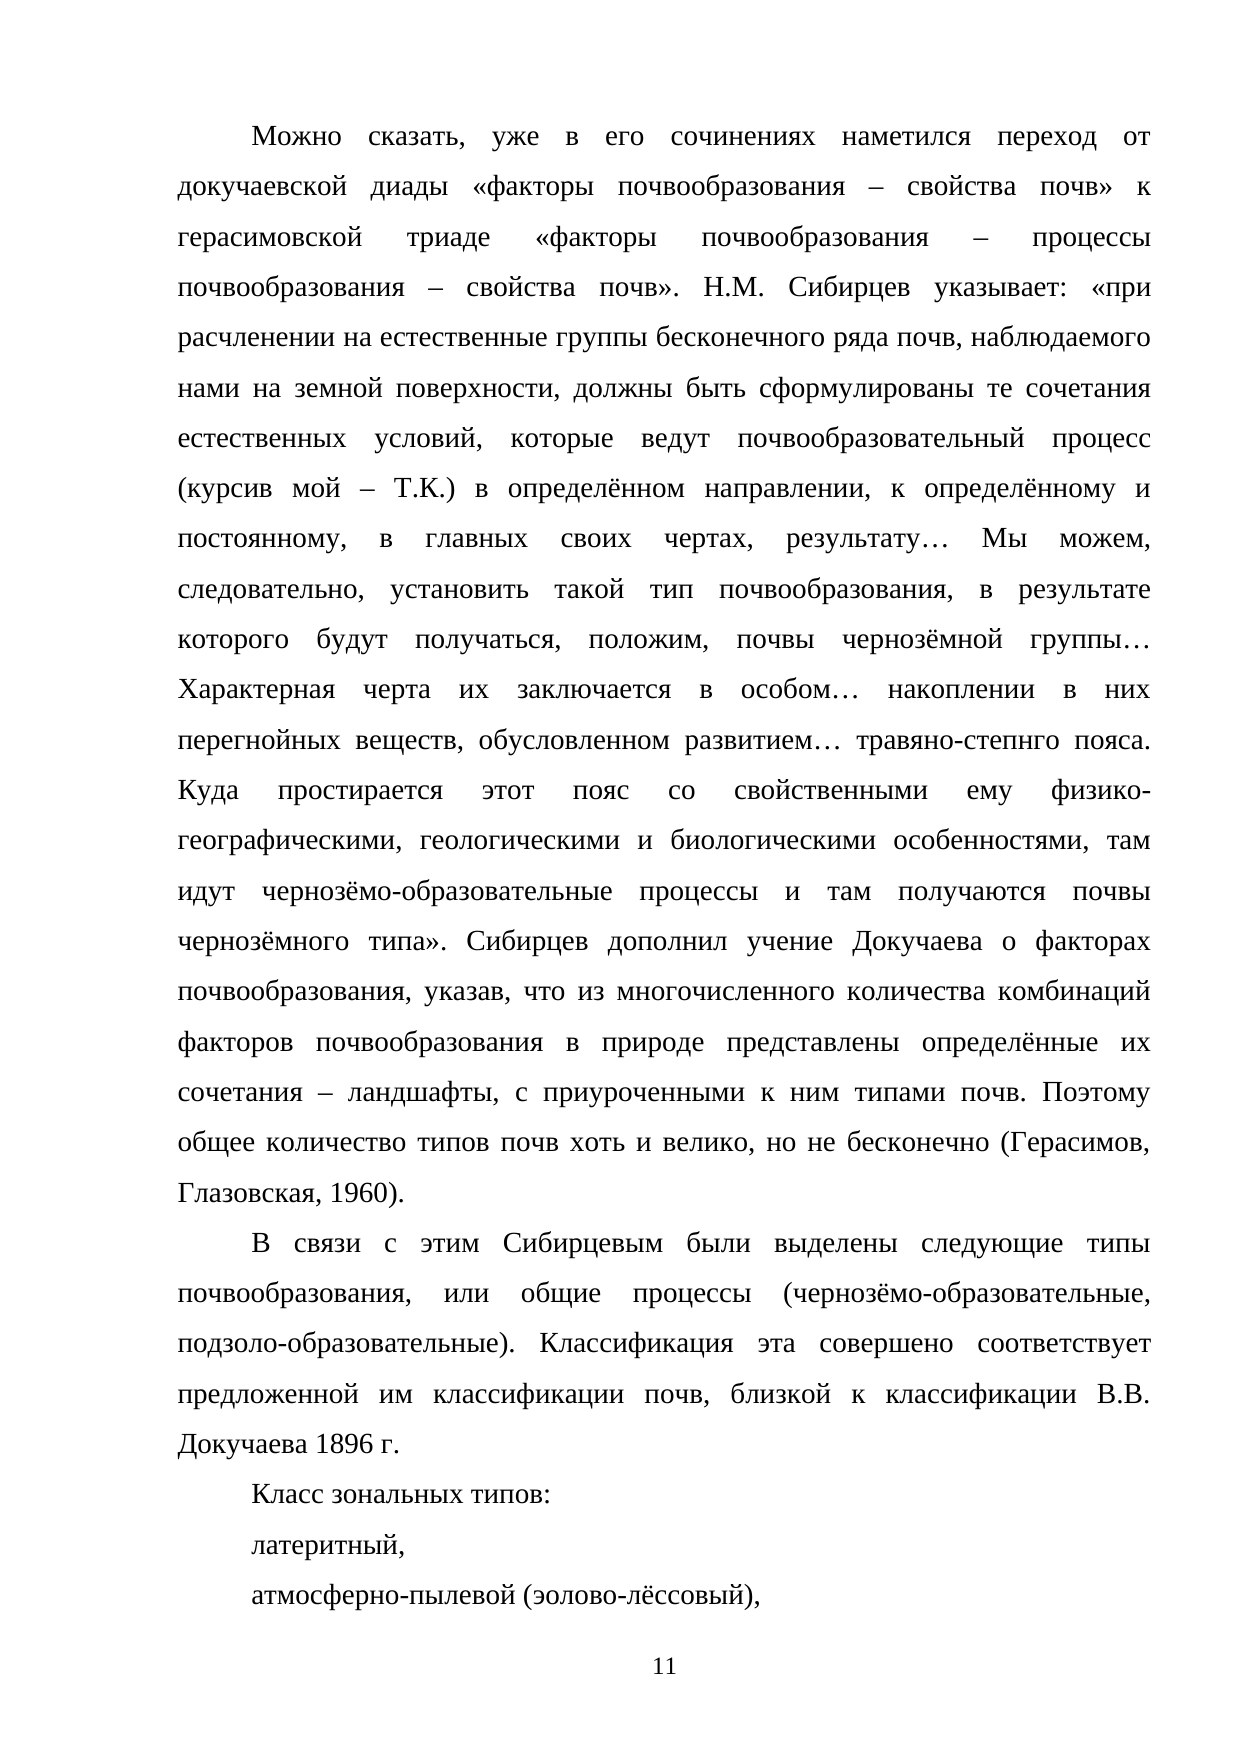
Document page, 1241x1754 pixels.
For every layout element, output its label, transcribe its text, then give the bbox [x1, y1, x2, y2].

text Можно сказать, уже в его сочинениях наметился переход от докучаевской диады «факторы почвообразования – свойства почв» к герасимовской триаде «факторы почвообразования – процессы почвообразования – свойства почв». Н.М. Сибирцев указывает: «при расчленении на естественные группы бесконечного ряда почв, наблюдаемого нами на земной поверхности, должны быть сформулированы те сочетания естественных условий, которые ведут почвообразовательный процесс (курсив мой – Т.К.) в определённом направлении, к определённому и постоянному, в главных своих чертах, результату… Мы можем, следовательно, установить такой тип почвообразования, в результате которого будут получаться, положим, почвы чернозёмной группы… Характерная черта их заключается в особом… накоплении в них перегнойных веществ, обусловленном развитием… травяно-степнго пояса. Куда простирается этот пояс со свойственными ему физико-географическими, геологическими и биологическими особенностями, там идут чернозёмо-образовательные процессы и там получаются почвы чернозёмного типа». Сибирцев дополнил учение Докучаева о факторах почвообразования, указав, что из многочисленного количества комбинаций факторов почвообразования в природе представлены определённые их сочетания – ландшафты, с приуроченными к ним типами почв. Поэтому общее количество типов почв хоть и велико, но не бесконечно (Герасимов, Глазовская, 1960). [177, 118, 1152, 1208]
text В связи с этим Сибирцевым были выделены следующие типы почвообразования, или общие процессы (чернозёмо-образовательные, подзоло-образовательные). Классификация эта совершено соответствует предложенной им классификации почв, близкой к классификации В.В. Докучаева . [177, 1225, 1152, 1460]
text латеритный, [177, 1527, 1152, 1560]
text атмосферно-пылевой (эолово-лёссовый), [177, 1577, 1152, 1611]
text Класс зональных типов: [177, 1477, 1152, 1510]
